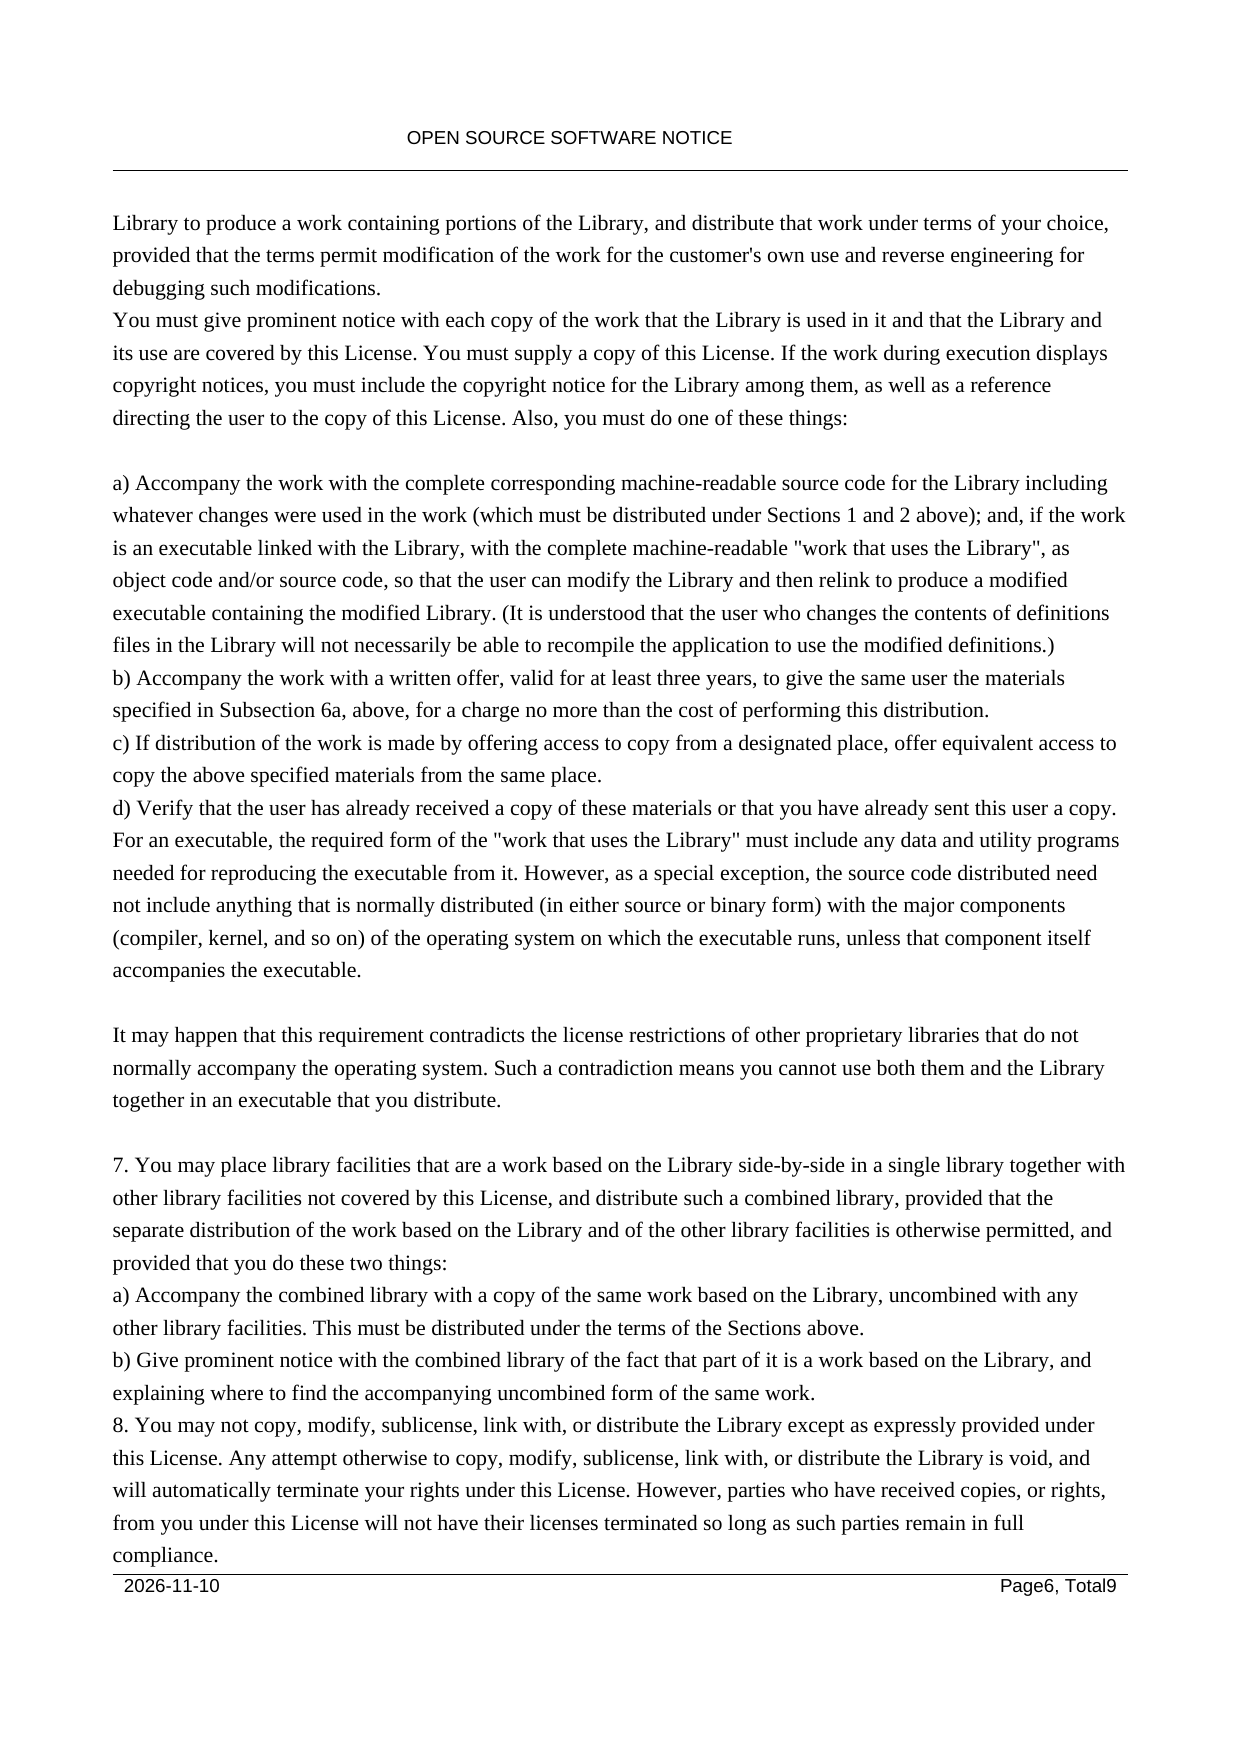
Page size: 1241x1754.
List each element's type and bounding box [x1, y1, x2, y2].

text [112, 206, 1128, 1571]
